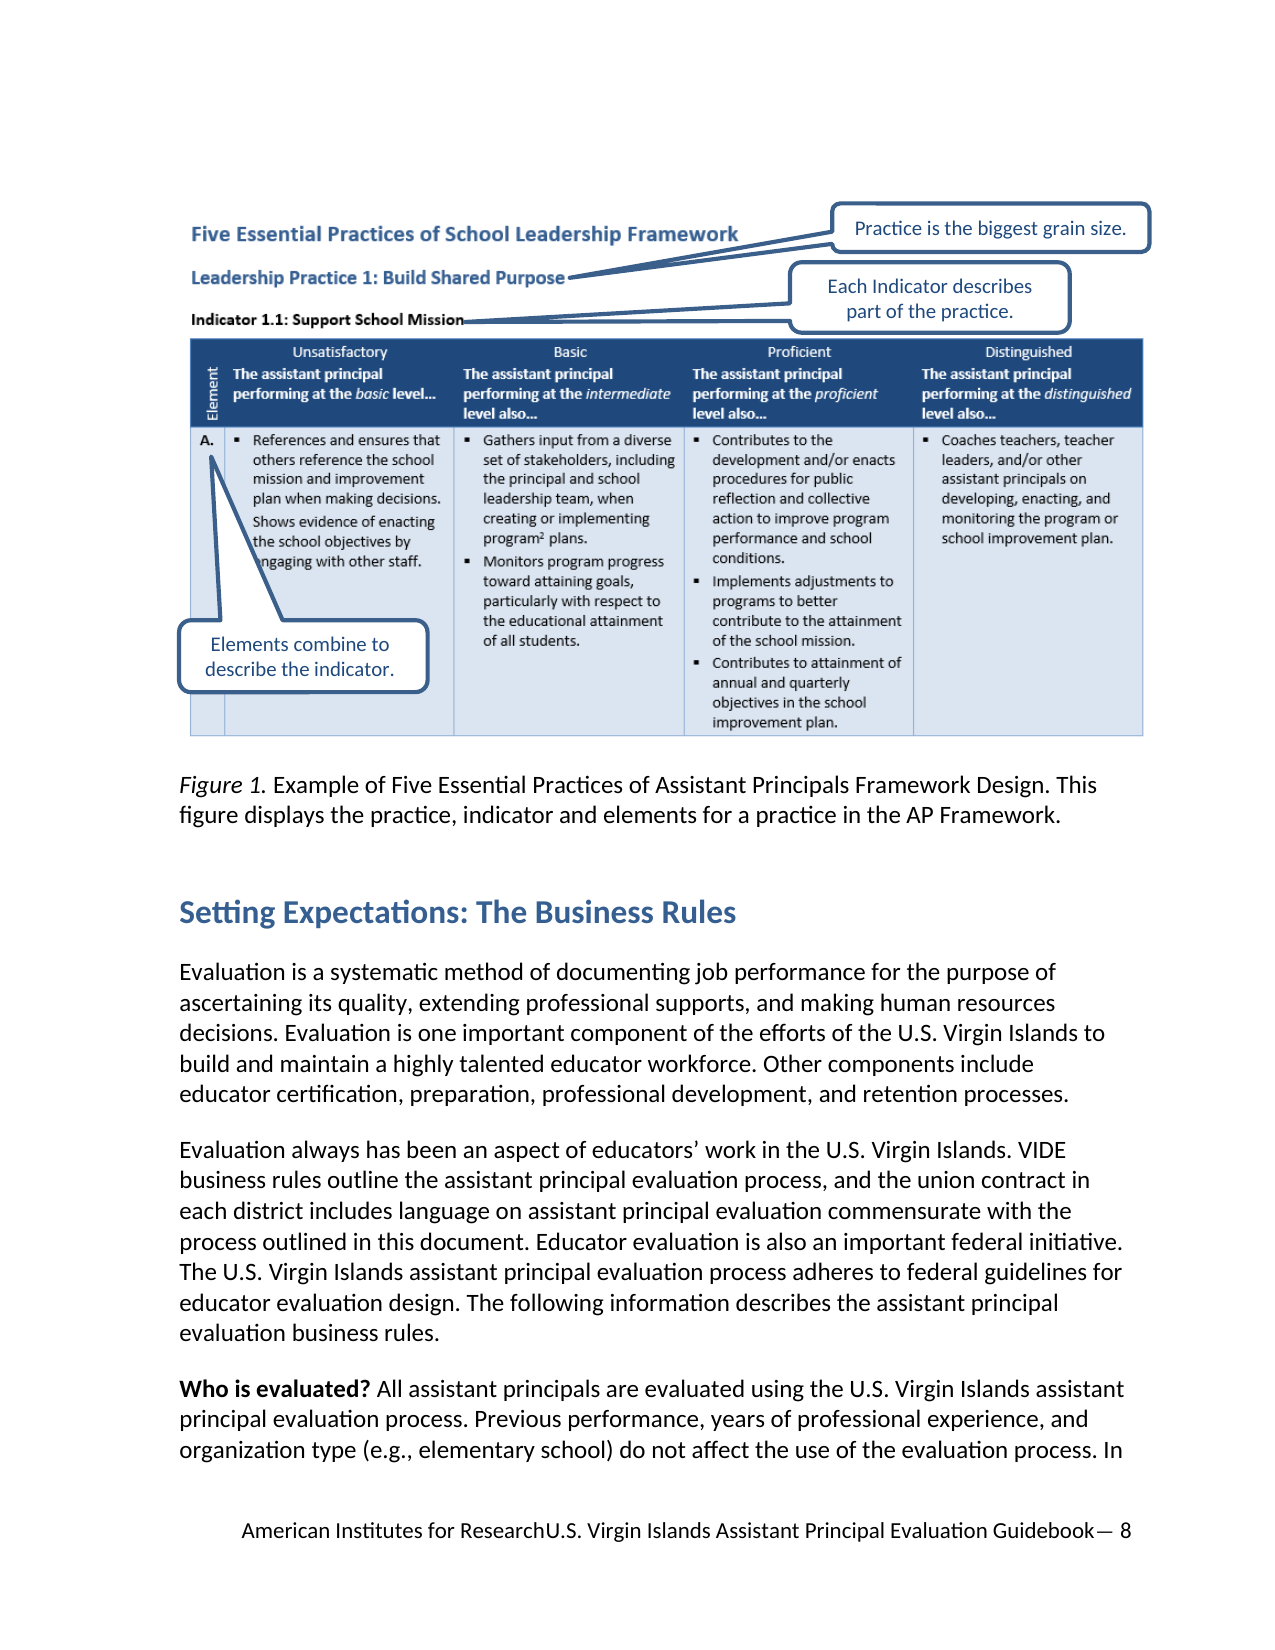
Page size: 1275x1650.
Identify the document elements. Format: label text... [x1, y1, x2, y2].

text Figure 1. Example of Five Essential Practices of Assistant Principals Framework Design. This figure displays the practice, indicator and elements for a practice in the AP Framework. [179, 769, 1131, 830]
text Evaluation always has been an aspect of educators’ work in the U.S. Virgin Islands. VIDE business rules outline the assistant principal evaluation process, and the union contract in each district includes language on assistant principal evaluation commensurate with the process outlined in this document. Educator evaluation is also an important federal initiative. The U.S. Virgin Islands assistant principal evaluation process adheres to federal guidelines for educator evaluation design. The following information describes the assistant principal evaluation business rules. [179, 1134, 1131, 1348]
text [179, 1373, 1131, 1464]
text Evaluation is a systematic method of documenting job performance for the purpose of ascertaining its quality, extending professional supports, and making human resources decisions. Evaluation is one important component of the efforts of the U.S. Virgin Islands to build and maintain a highly talented educator workforce. Other components include educator certification, preparation, professional development, and retention processes. [179, 957, 1131, 1109]
subtitle Setting Expectations: The Business Rules [179, 891, 1131, 932]
picture [701, 217, 1147, 258]
picture [179, 217, 1150, 744]
